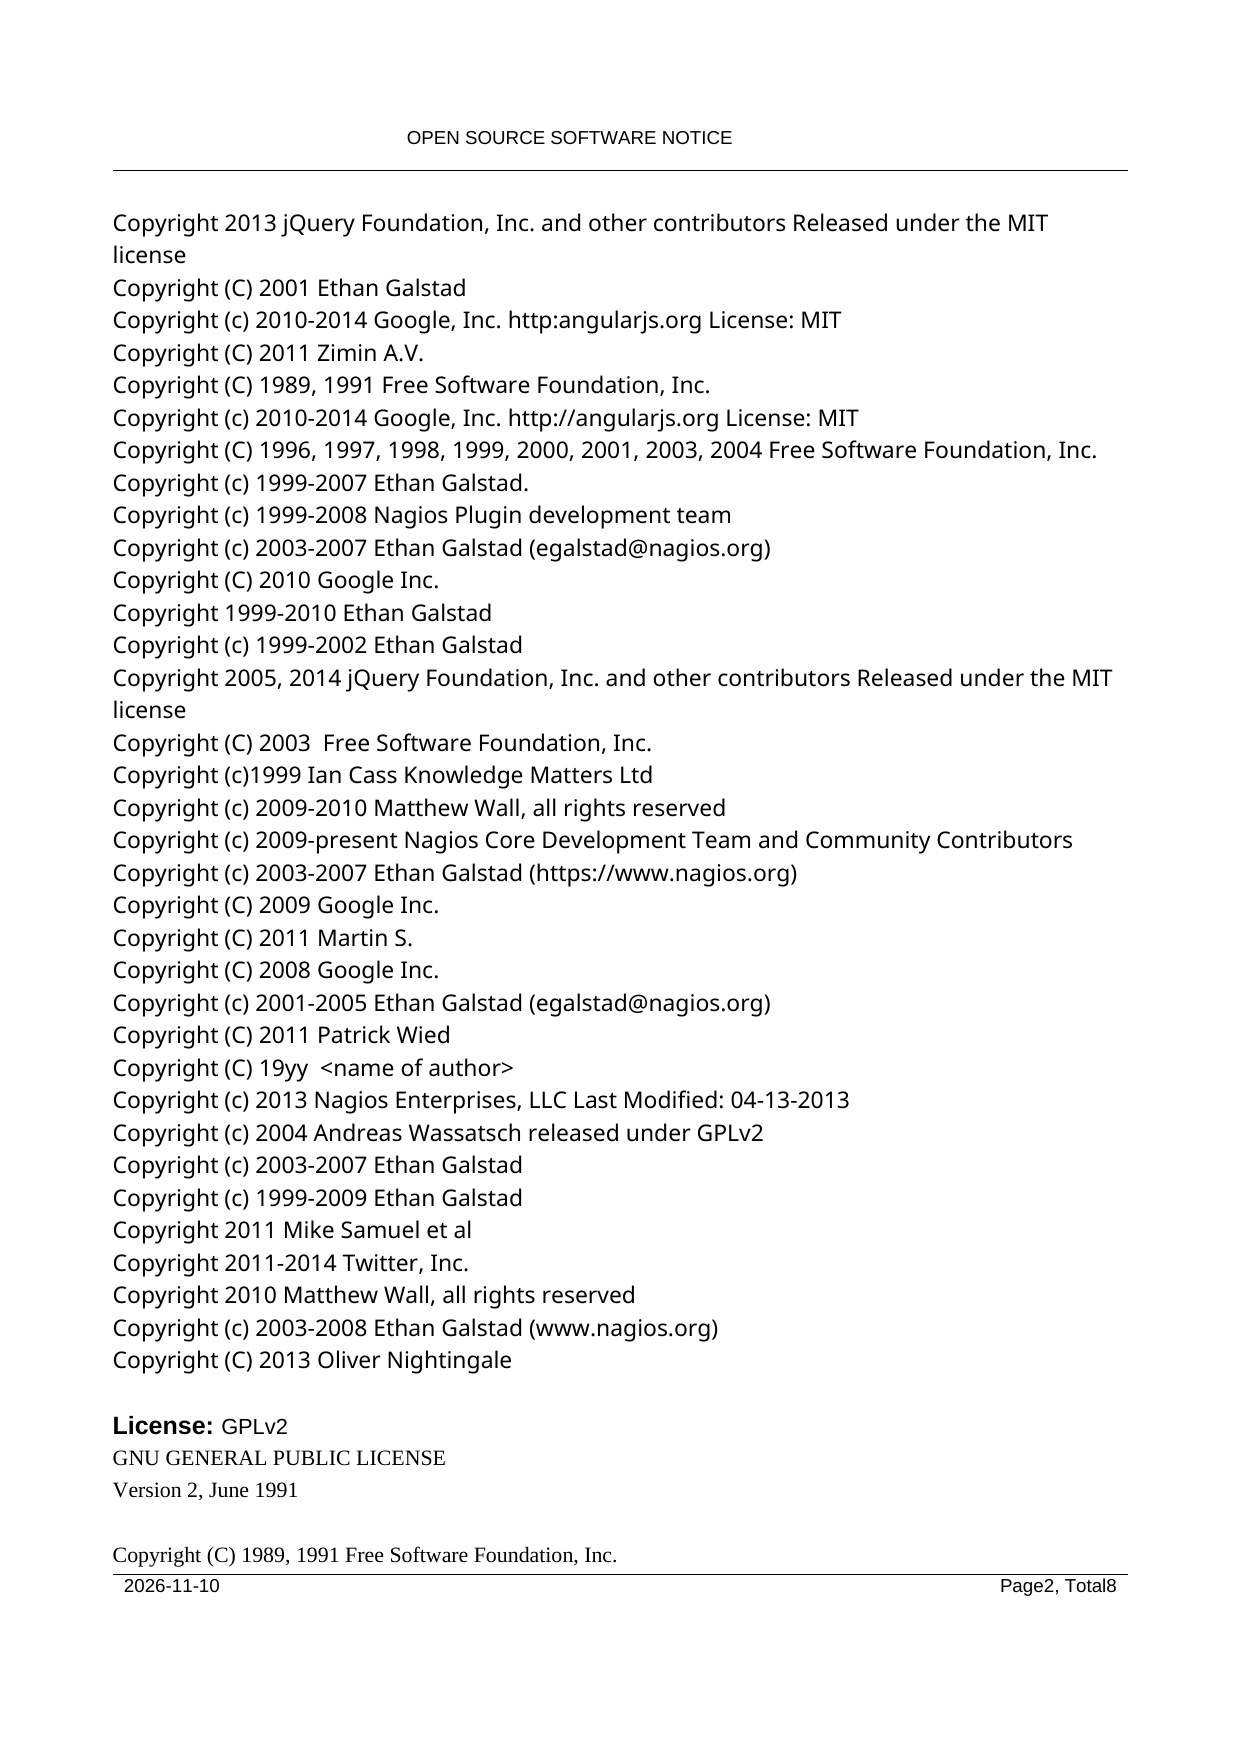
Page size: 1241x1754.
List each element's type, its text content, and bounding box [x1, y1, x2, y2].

text License: GPLv2 [112, 1409, 1128, 1441]
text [112, 206, 1128, 1409]
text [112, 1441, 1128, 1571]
